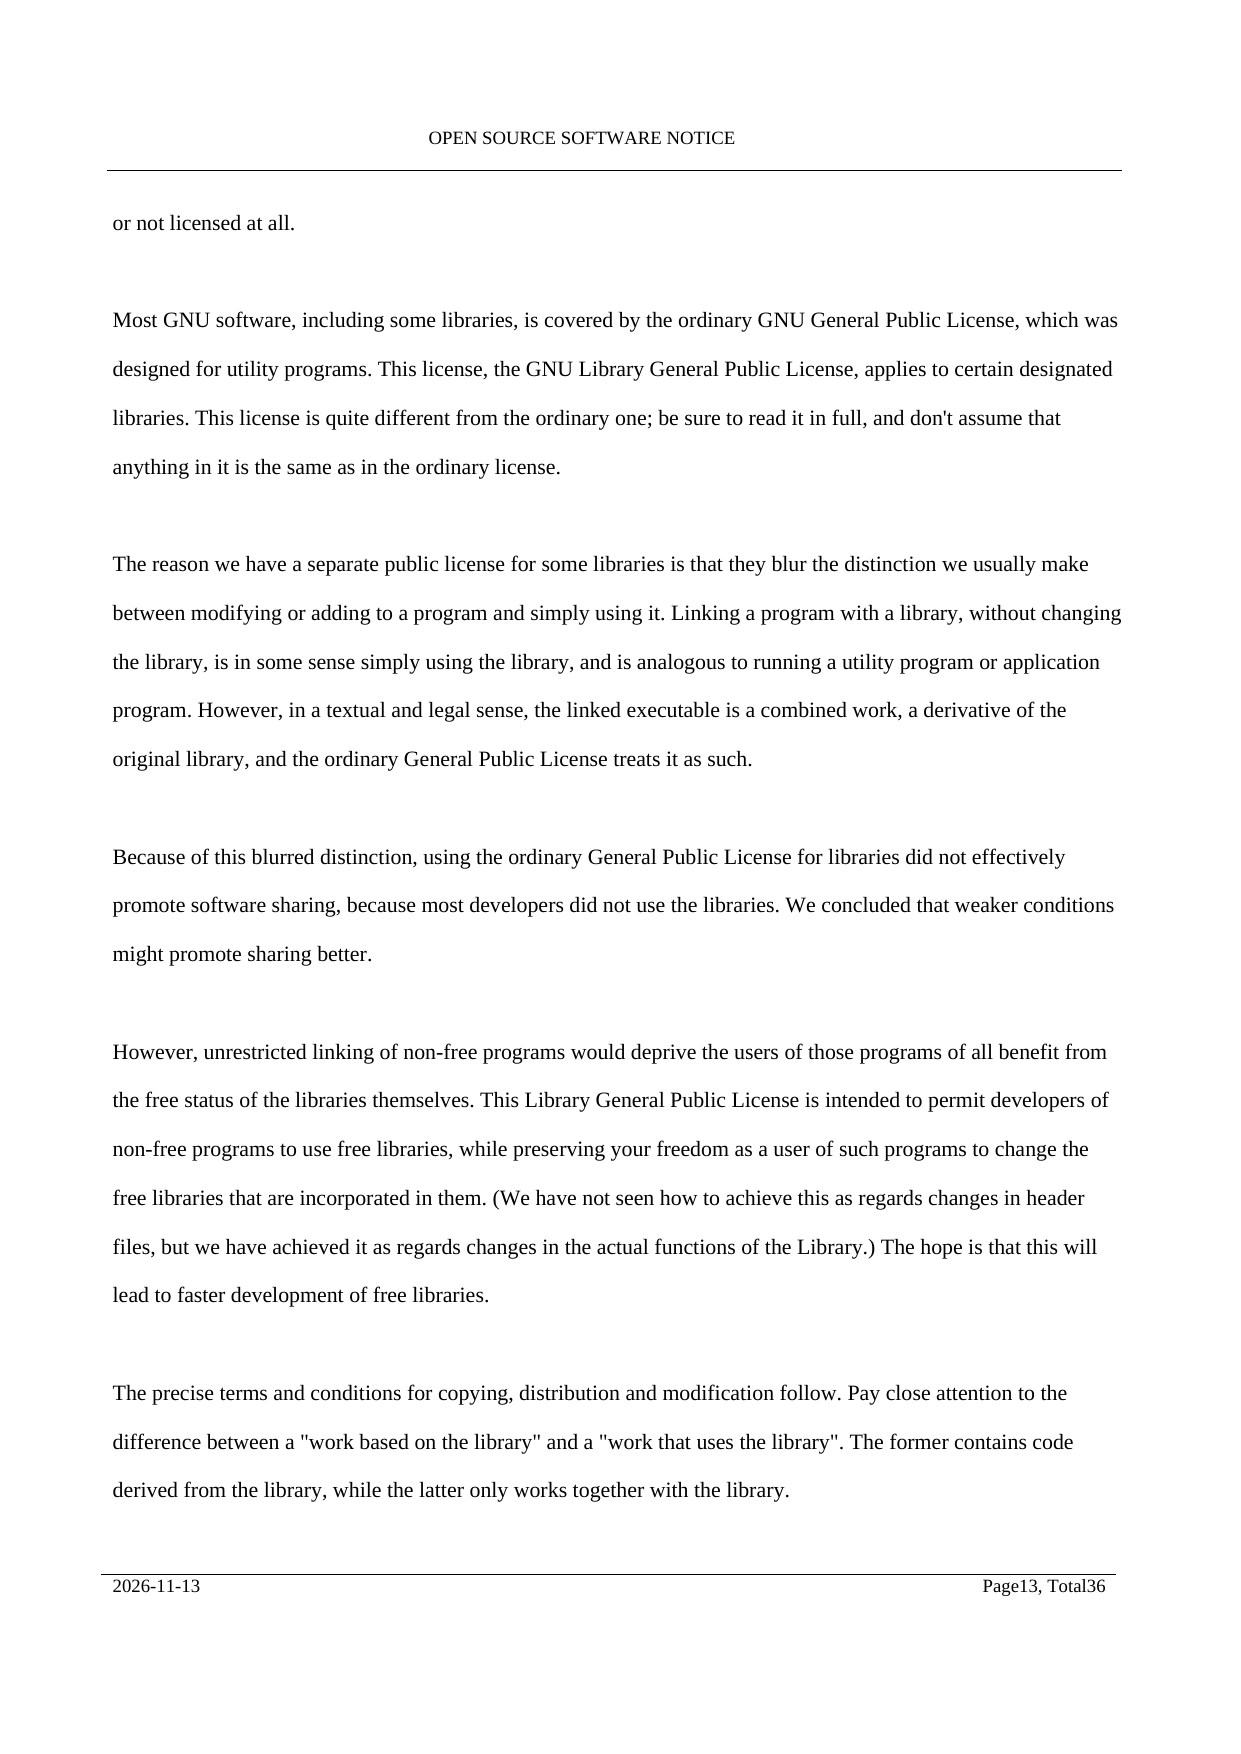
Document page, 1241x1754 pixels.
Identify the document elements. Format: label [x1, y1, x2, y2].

text [112, 206, 1128, 1506]
